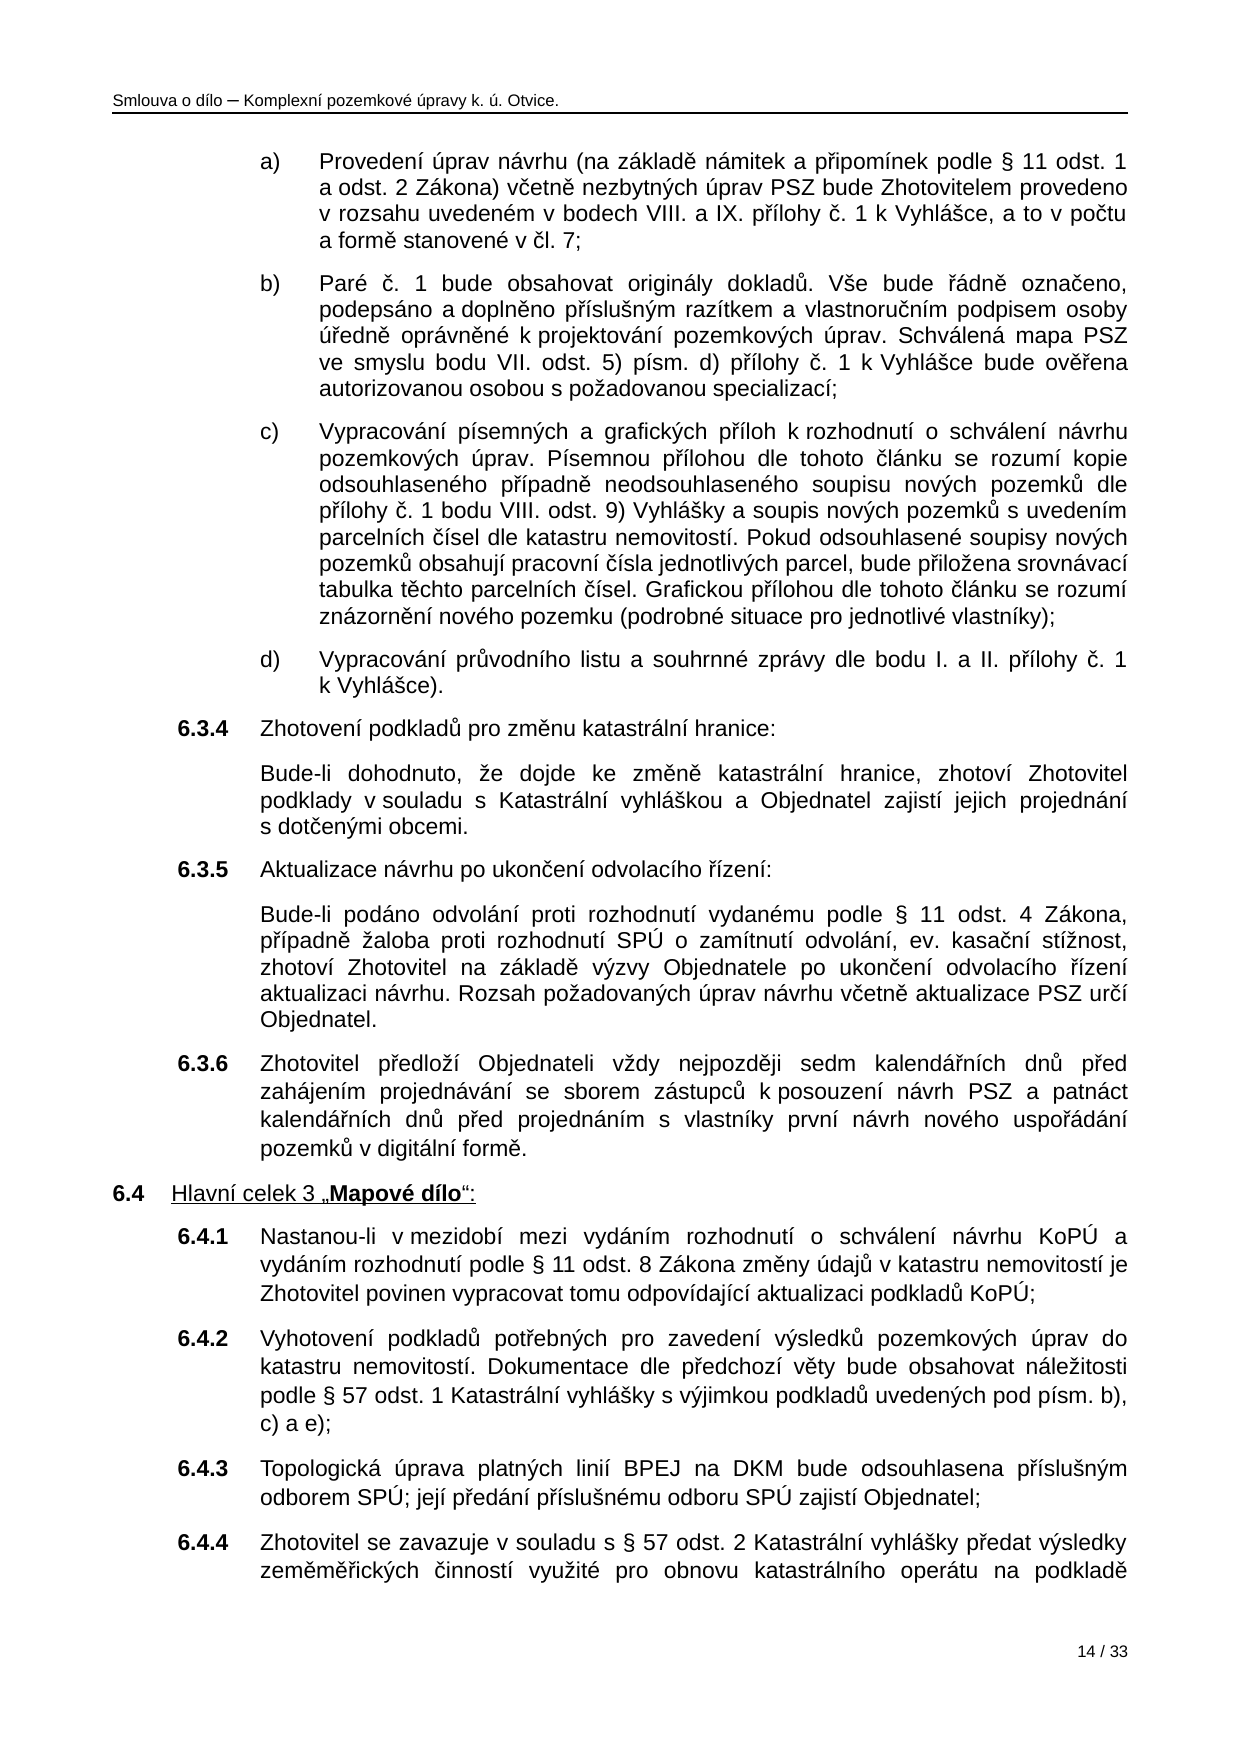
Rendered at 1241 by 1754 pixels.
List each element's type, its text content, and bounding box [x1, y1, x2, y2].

text Nastanou-li v mezidobí mezi vydáním rozhodnutí o schválení návrhu KoPÚ a vydáním rozhodnutí podle § 11 odst. 8 Zákona změny údajů v katastru nemovitostí je Zhotovitel povinen vypracovat tomu odpovídající aktualizaci podkladů KoPÚ; [177, 1223, 1128, 1306]
list Provedení úprav návrhu (na základě námitek a připomínek podle § 11 odst. 1 a odst. 2 Zákona) včetně nezbytných úprav PSZ bude Zhotovitelem provedeno v rozsahu uvedeném v bodech VIII. a IX. přílohy č. 1 k Vyhlášce, a to v počtu a formě stanovené v čl. 7; [260, 148, 1128, 253]
text Aktualizace návrhu po ukončení odvolacího řízení: [177, 856, 1128, 882]
text Zhotovitel předloží Objednateli vždy nejpozději sedm kalendářních dnů před zahájením projednávání se sborem zástupců k posouzení návrh PSZ a patnáct kalendářních dnů před projednáním s vlastníky první návrh nového uspořádání pozemků v digitální formě. [177, 1049, 1128, 1161]
list Vypracování průvodního listu a souhrnné zprávy dle bodu I. a II. přílohy č. 1 k Vyhlášce). [260, 646, 1128, 698]
list Bude-li dohodnuto, že dojde ke změně katastrální hranice, zhotoví Zhotovitel podklady v souladu s Katastrální vyhláškou a Objednatel zajistí jejich projednání s dotčenými obcemi. [260, 760, 1128, 839]
text Vyhotovení podkladů potřebných pro zavedení výsledků pozemkových úprav do katastru nemovitostí. Dokumentace dle předchozí věty bude obsahovat náležitosti podle § 57 odst. 1 Katastrální vyhlášky s výjimkou podkladů uvedených pod písm. b), c) a e); [177, 1325, 1128, 1437]
list Vypracování písemných a grafických příloh k rozhodnutí o schválení návrhu pozemkových úprav. Písemnou přílohou dle tohoto článku se rozumí kopie odsouhlaseného případně neodsouhlaseného soupisu nových pozemků dle přílohy č. 1 bodu VIII. odst. 9) Vyhlášky a soupis nových pozemků s uvedením parcelních čísel dle katastru nemovitostí. Pokud odsouhlasené soupisy nových pozemků obsahují pracovní čísla jednotlivých parcel, bude přiložena srovnávací tabulka těchto parcelních čísel. Grafickou přílohou dle tohoto článku se rozumí znázornění nového pozemku (podrobné situace pro jednotlivé vlastníky); [260, 418, 1128, 629]
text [177, 1529, 1128, 1584]
list Bude-li podáno odvolání proti rozhodnutí vydanému podle § 11 odst. 4 Zákona, případně žaloba proti rozhodnutí SPÚ o zamítnutí odvolání, ev. kasační stížnost, zhotoví Zhotovitel na základě výzvy Objednatele po ukončení odvolacího řízení aktualizaci návrhu. Rozsah požadovaných úprav návrhu včetně aktualizace PSZ určí Objednatel. [260, 901, 1128, 1033]
text Hlavní celek 3 „Mapové dílo“: [112, 1180, 1128, 1206]
list Paré č. 1 bude obsahovat originály dokladů. Vše bude řádně označeno, podepsáno a doplněno příslušným razítkem a vlastnoručním podpisem osoby úředně oprávněné k projektování pozemkových úprav. Schválená mapa PSZ ve smyslu bodu VII. odst. 5) písm. d) přílohy č. 1 k Vyhlášce bude ověřena autorizovanou osobou s požadovanou specializací; [260, 270, 1128, 402]
text Zhotovení podkladů pro změnu katastrální hranice: [177, 715, 1128, 741]
text Topologická úprava platných linií BPEJ na DKM bude odsouhlasena příslušným odborem SPÚ; její předání příslušnému odboru SPÚ zajistí Objednatel; [177, 1455, 1128, 1510]
